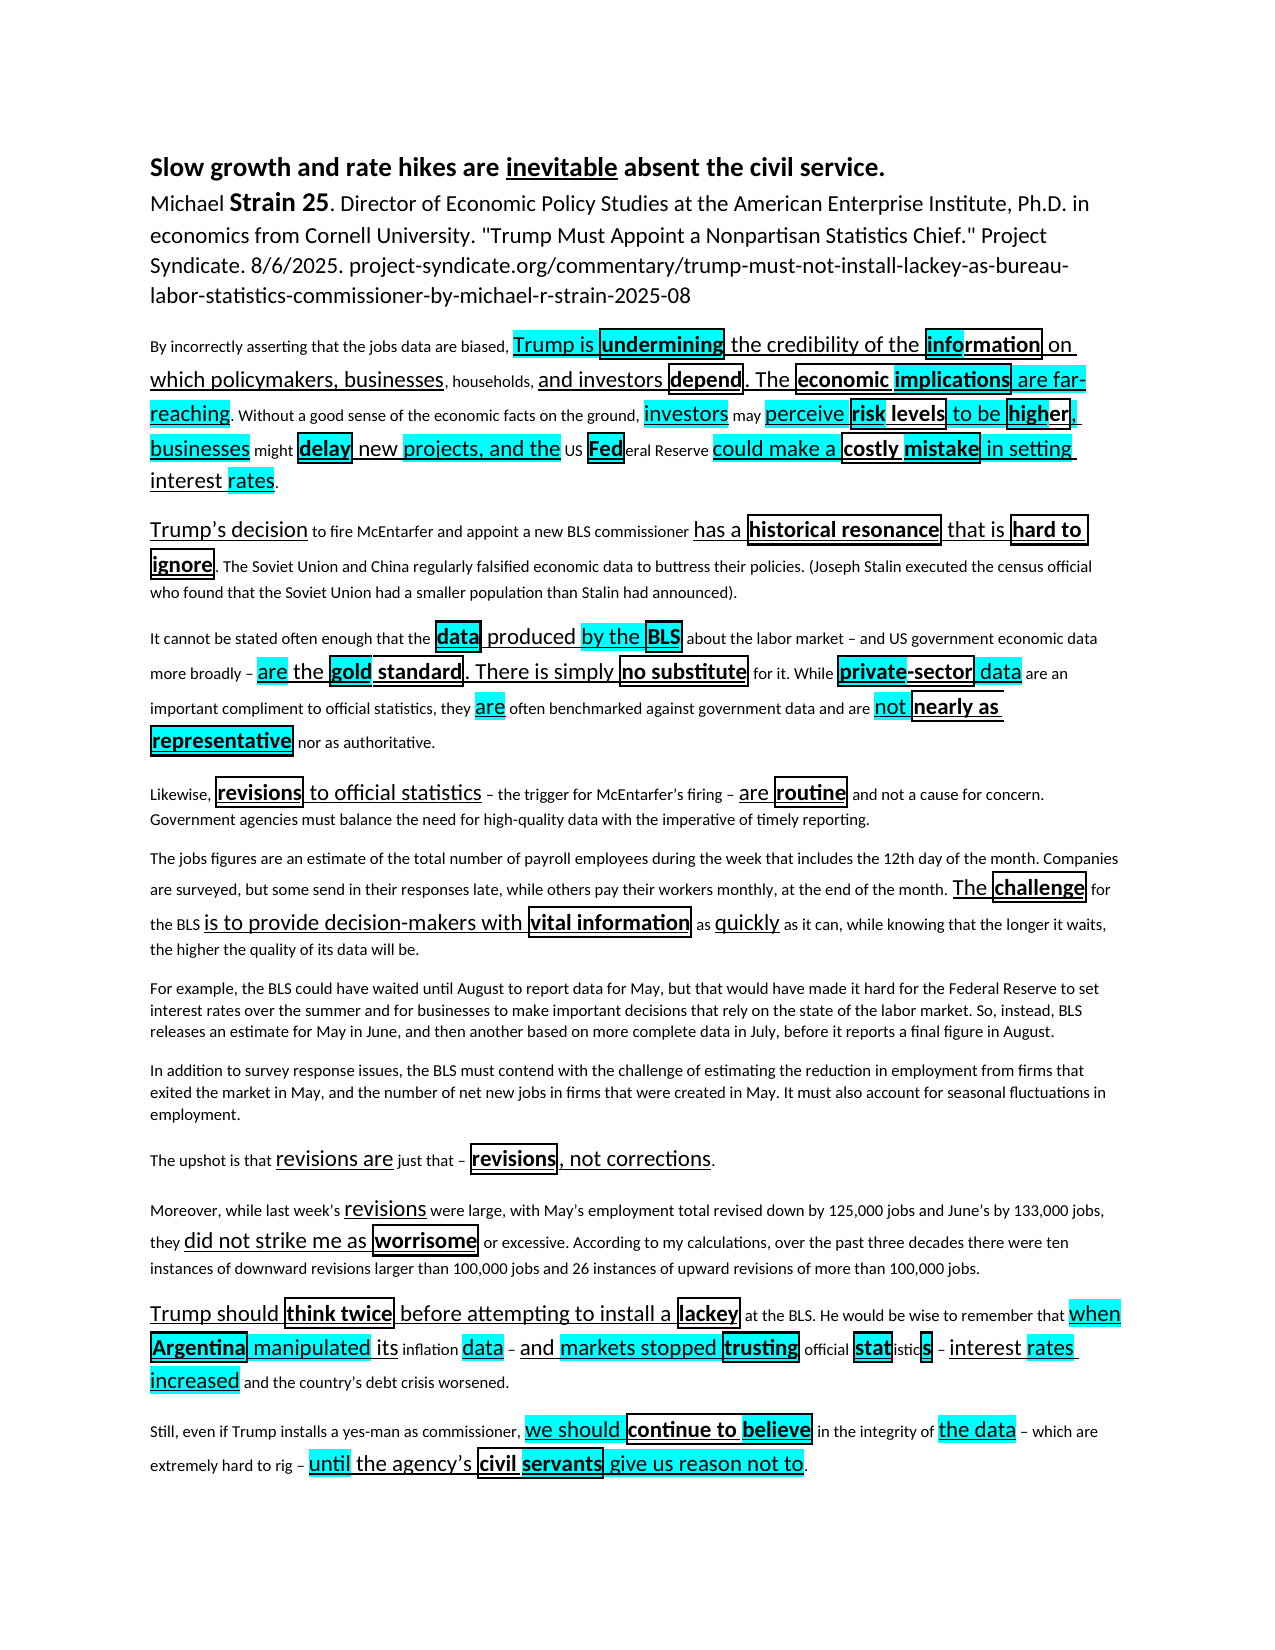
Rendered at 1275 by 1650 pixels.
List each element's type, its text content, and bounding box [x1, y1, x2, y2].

text Moreover, while last week’s revisions were large, with May’s employment total revised down by 125,000 jobs and June’s by 133,000 jobs, they did not strike me as worrisome or excessive. According to my calculations, over the past three decades there were ten instances of downward revisions larger than 100,000 jobs and 26 instances of upward revisions of more than 100,000 jobs. [150, 1194, 1125, 1278]
text Trump’s decision to fire McEntarfer and appoint a new BLS commissioner has a historical resonance that is hard to ignore. The Soviet Union and China regularly falsified economic data to buttress their policies. (Joseph Stalin executed the census official who found that the Soviet Union had a smaller population than Stalin had announced). [150, 513, 1125, 602]
text By incorrectly asserting that the jobs data are biased, Trump is undermining the credibility of the information on which policymakers, businesses, households, and investors depend. The economic implications are far-reaching. Without a good sense of the economic facts on the ground, investors may perceive risk levels to be higher, businesses might delay new projects, and the US Federal Reserve could make a costly mistake in setting interest rates. [150, 328, 1125, 494]
text In addition to survey response issues, the BLS must contend with the challenge of estimating the reduction in employment from firms that exited the market in May, and the number of net new jobs in firms that were created in May. It must also account for seasonal fluctuations in employment. [150, 1060, 1125, 1124]
text The jobs figures are an estimate of the total number of payroll employees during the week that includes the 12th day of the month. Companies are surveyed, but some send in their responses late, while others pay their workers monthly, at the end of the month. The challenge for the BLS is to provide decision-makers with vital information as quickly as it can, while knowing that the longer it waits, the higher the quality of its data will be. [150, 848, 1125, 960]
text The upshot is that revisions are just that – revisions, not corrections. [150, 1142, 557, 1175]
text For example, the BLS could have waited until August to report data for May, but that would have made it hard for the Federal Reserve to set interest rates over the summer and for businesses to make important decisions that rely on the state of the labor market. So, instead, BLS releases an estimate for May in June, and then another based on more complete data in July, before it reports a final figure in August. [150, 978, 1125, 1042]
subtitle Slow growth and rate hikes are inevitable absent the civil service. [150, 150, 1125, 183]
text Michael Strain 25. Director of Economic Policy Studies at the American Enterprise Institute, Ph.D. in economics from Cornell University. "Trump Must Appoint a Nonpartisan Statistics Chief." Project Syndicate. 8/6/2025. project-syndicate.org/commentary/trump-must-not-install-lackey-as-bureau-labor-statistics-commissioner-by-michael-r-strain-2025-08 [150, 186, 1125, 309]
text It cannot be stated often enough that the data produced by the BLS about the labor market – and US government economic data more broadly – are the gold standard. There is simply no substitute for it. While private-sector data are an important compliment to official statistics, they are often benchmarked against government data and are not nearly as representative nor as authoritative. [150, 620, 1125, 757]
text Likewise, revisions to official statistics – the trigger for McEntarfer’s firing – are routine and not a cause for concern. Government agencies must balance the need for high-quality data with the imperative of timely reporting. [150, 776, 1125, 830]
text The upshot is that revisions are just that – revisions, not corrections. [558, 1142, 1125, 1175]
text Trump should think twice before attempting to install a lackey at the BLS. He would be wise to remember that when Argentina manipulated its inflation data – and markets stopped trusting official statistics – interest rates increased and the country’s debt crisis worsened. [150, 1297, 1125, 1394]
text Still, even if Trump installs a yes-man as commissioner, we should continue to believe in the integrity of the data – which are extremely hard to rig – until the agency’s civil servants give us reason not to. [150, 1413, 1125, 1479]
